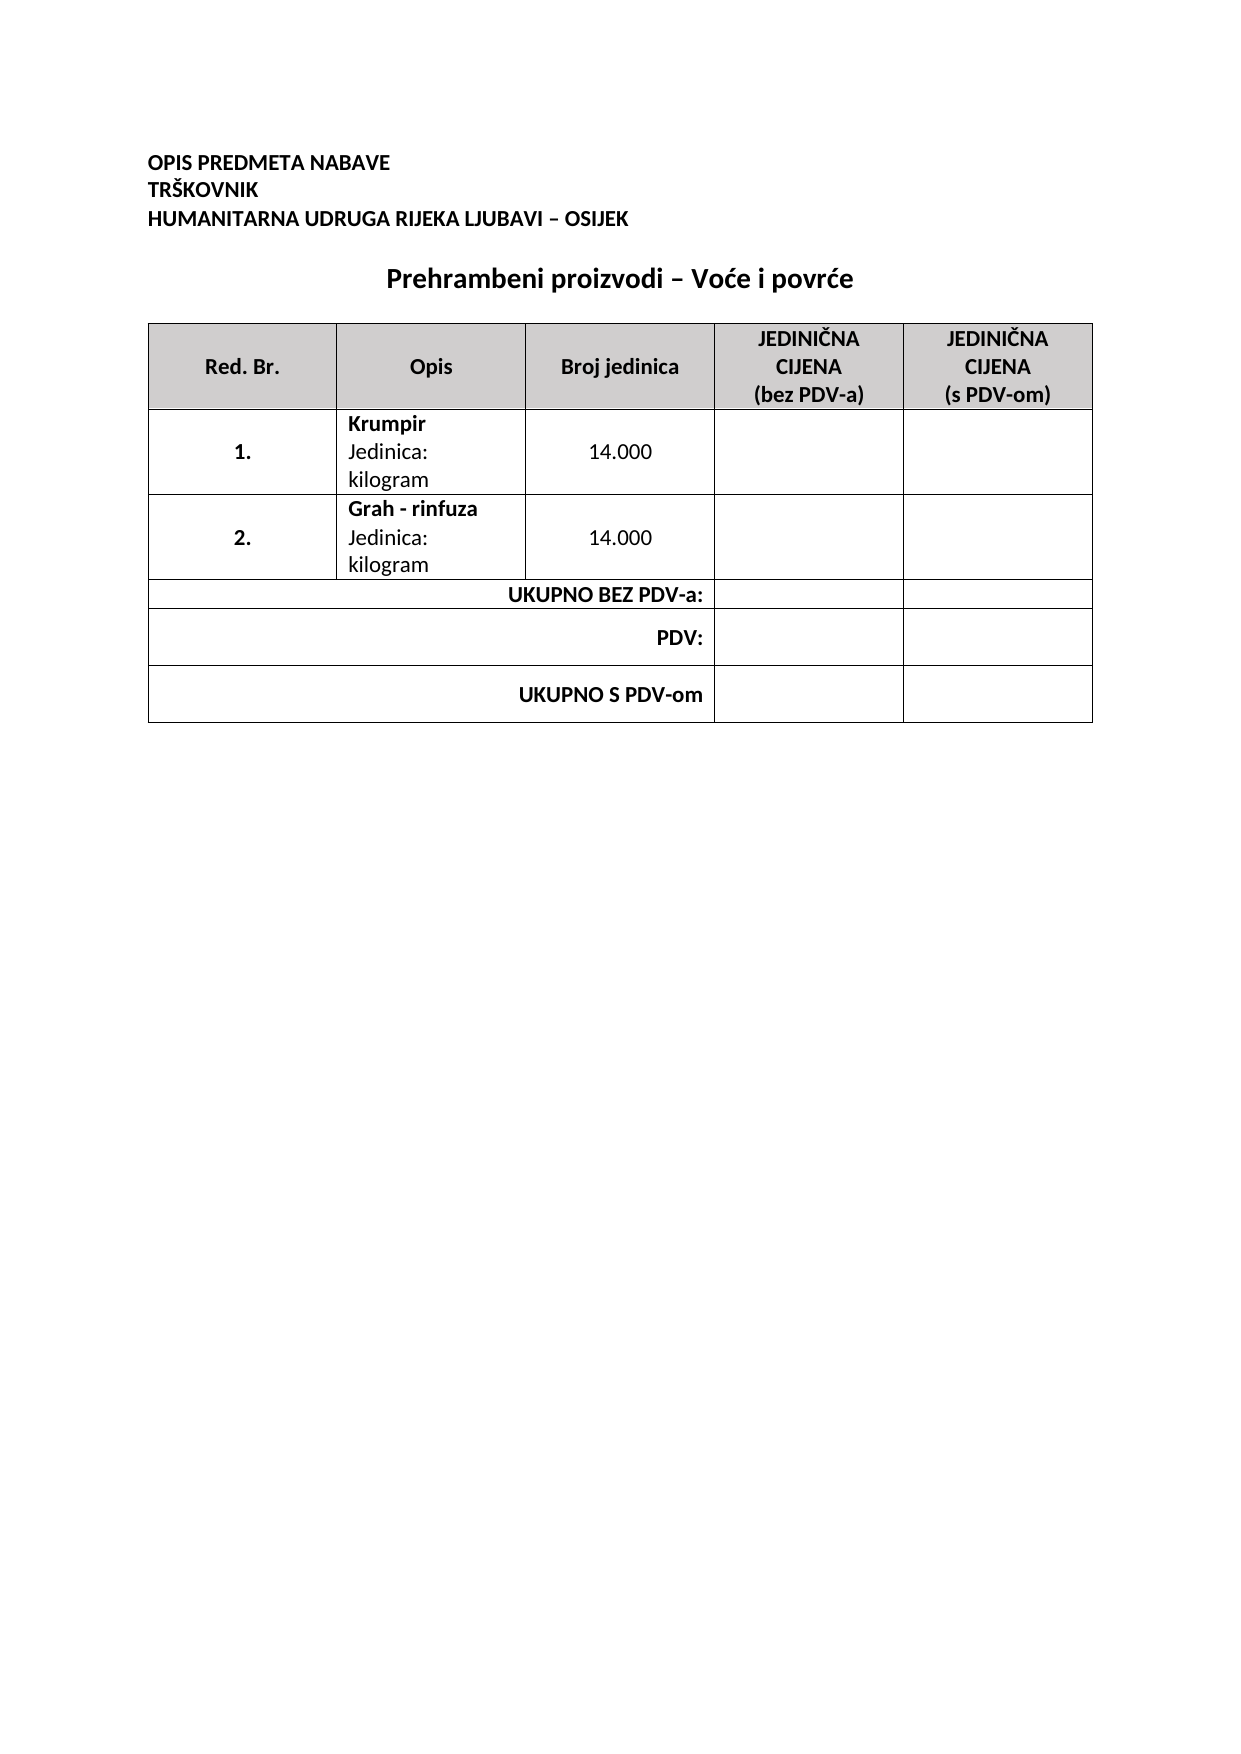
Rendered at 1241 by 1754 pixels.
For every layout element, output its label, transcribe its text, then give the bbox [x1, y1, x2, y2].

table_cell 2. [149, 495, 336, 579]
table_header Red. Br. [149, 324, 336, 408]
table_cell [904, 666, 1092, 722]
table_cell [715, 495, 903, 579]
table_cell [715, 666, 903, 722]
table_cell 14.000 [526, 495, 714, 579]
table_header JEDINIČNA CIJENA (s PDV-om) [904, 324, 1092, 408]
table_cell [715, 580, 903, 608]
table_cell PDV: [149, 609, 714, 665]
table_cell [904, 580, 1092, 608]
table_cell [715, 609, 903, 665]
table_header Opis [337, 324, 525, 408]
table_cell [904, 495, 1092, 579]
table_cell [904, 609, 1092, 665]
table_cell Grah - rinfuza Jedinica: kilogram [337, 495, 525, 579]
text OPIS PREDMETA NABAVE [148, 148, 1093, 176]
table_cell [904, 410, 1092, 493]
table_cell [715, 410, 903, 493]
text TRŠKOVNIK [148, 176, 1093, 204]
table_cell Krumpir Jedinica: kilogram [337, 410, 525, 493]
table_cell UKUPNO BEZ PDV-a: [149, 580, 714, 608]
table_cell 1. [149, 410, 336, 493]
table_cell UKUPNO S PDV-om [149, 666, 714, 722]
text Prehrambeni proizvodi – Voće i povrće [148, 260, 1093, 295]
table_header JEDINIČNA CIJENA (bez PDV-a) [715, 324, 903, 408]
table_header Broj jedinica [526, 324, 714, 408]
text HUMANITARNA UDRUGA RIJEKA LJUBAVI – OSIJEK [148, 204, 1093, 232]
table_cell 14.000 [526, 410, 714, 493]
